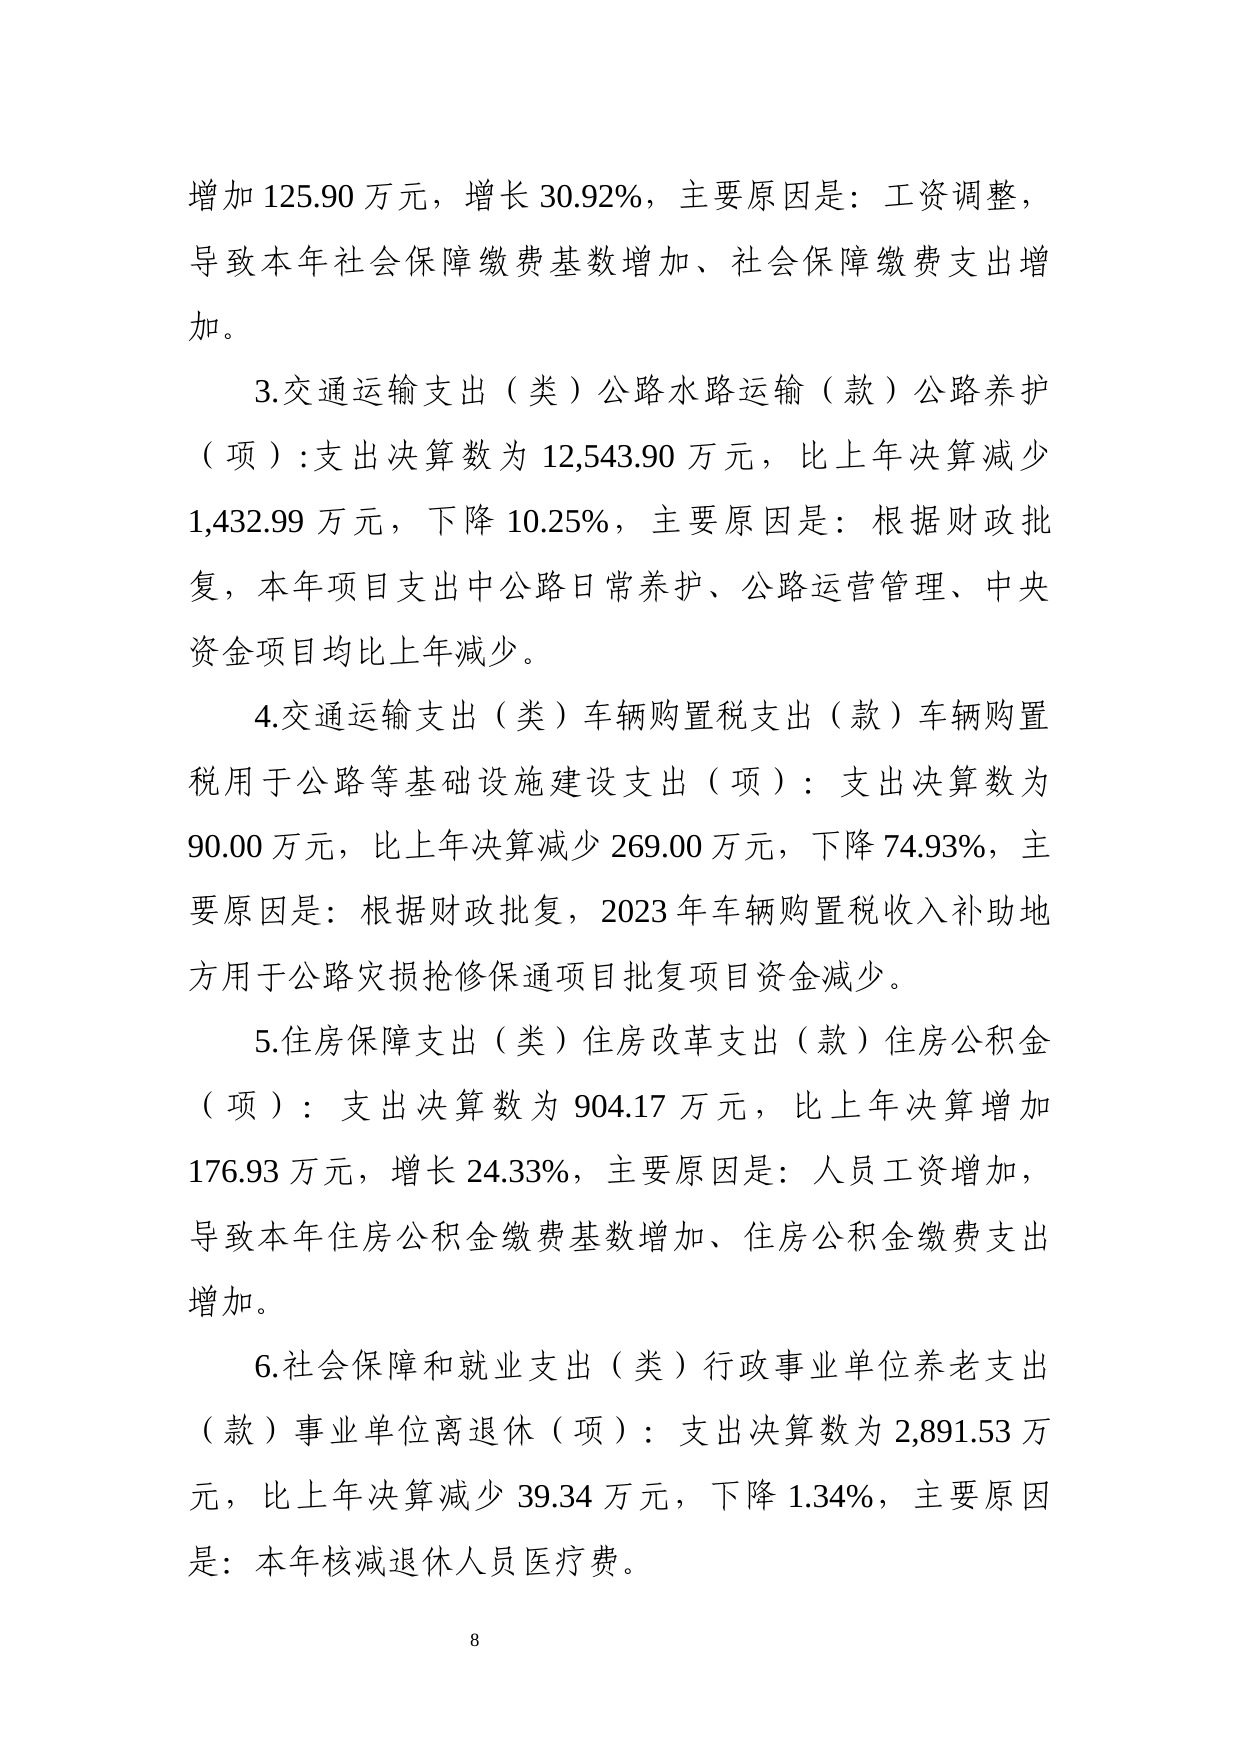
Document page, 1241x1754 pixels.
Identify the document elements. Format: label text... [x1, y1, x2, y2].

text 4.交通运输支出（类）车辆购置税支出（款）车辆购置税用于公路等基础设施建设支出（项）：支出决算数为90.00万元，比上年决算减少269.00万元，下降74.93%，主要原因是：根据财政批复，2023年车辆购置税收入补助地方用于公路灾损抢修保通项目批复项目资金减少。 [187, 682, 1053, 1007]
text 6.社会保障和就业支出（类）行政事业单位养老支出（款）事业单位离退休（项）：支出决算数为2,891.53万元，比上年决算减少39.34万元，下降1.34%，主要原因是：本年核减退休人员医疗费。 [187, 1332, 1053, 1592]
text 5.住房保障支出（类）住房改革支出（款）住房公积金（项）：支出决算数为904.17万元，比上年决算增加176.93万元，增长24.33%，主要原因是：人员工资增加，导致本年住房公积金缴费基数增加、住房公积金缴费支出增加。 [187, 1007, 1053, 1332]
text 3.交通运输支出（类）公路水路运输（款）公路养护（项）:支出决算数为12,543.90万元，比上年决算减少1,432.99万元，下降10.25%，主要原因是：根据财政批复，本年项目支出中公路日常养护、公路运营管理、中央资金项目均比上年减少。 [187, 357, 1053, 682]
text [187, 162, 1053, 357]
